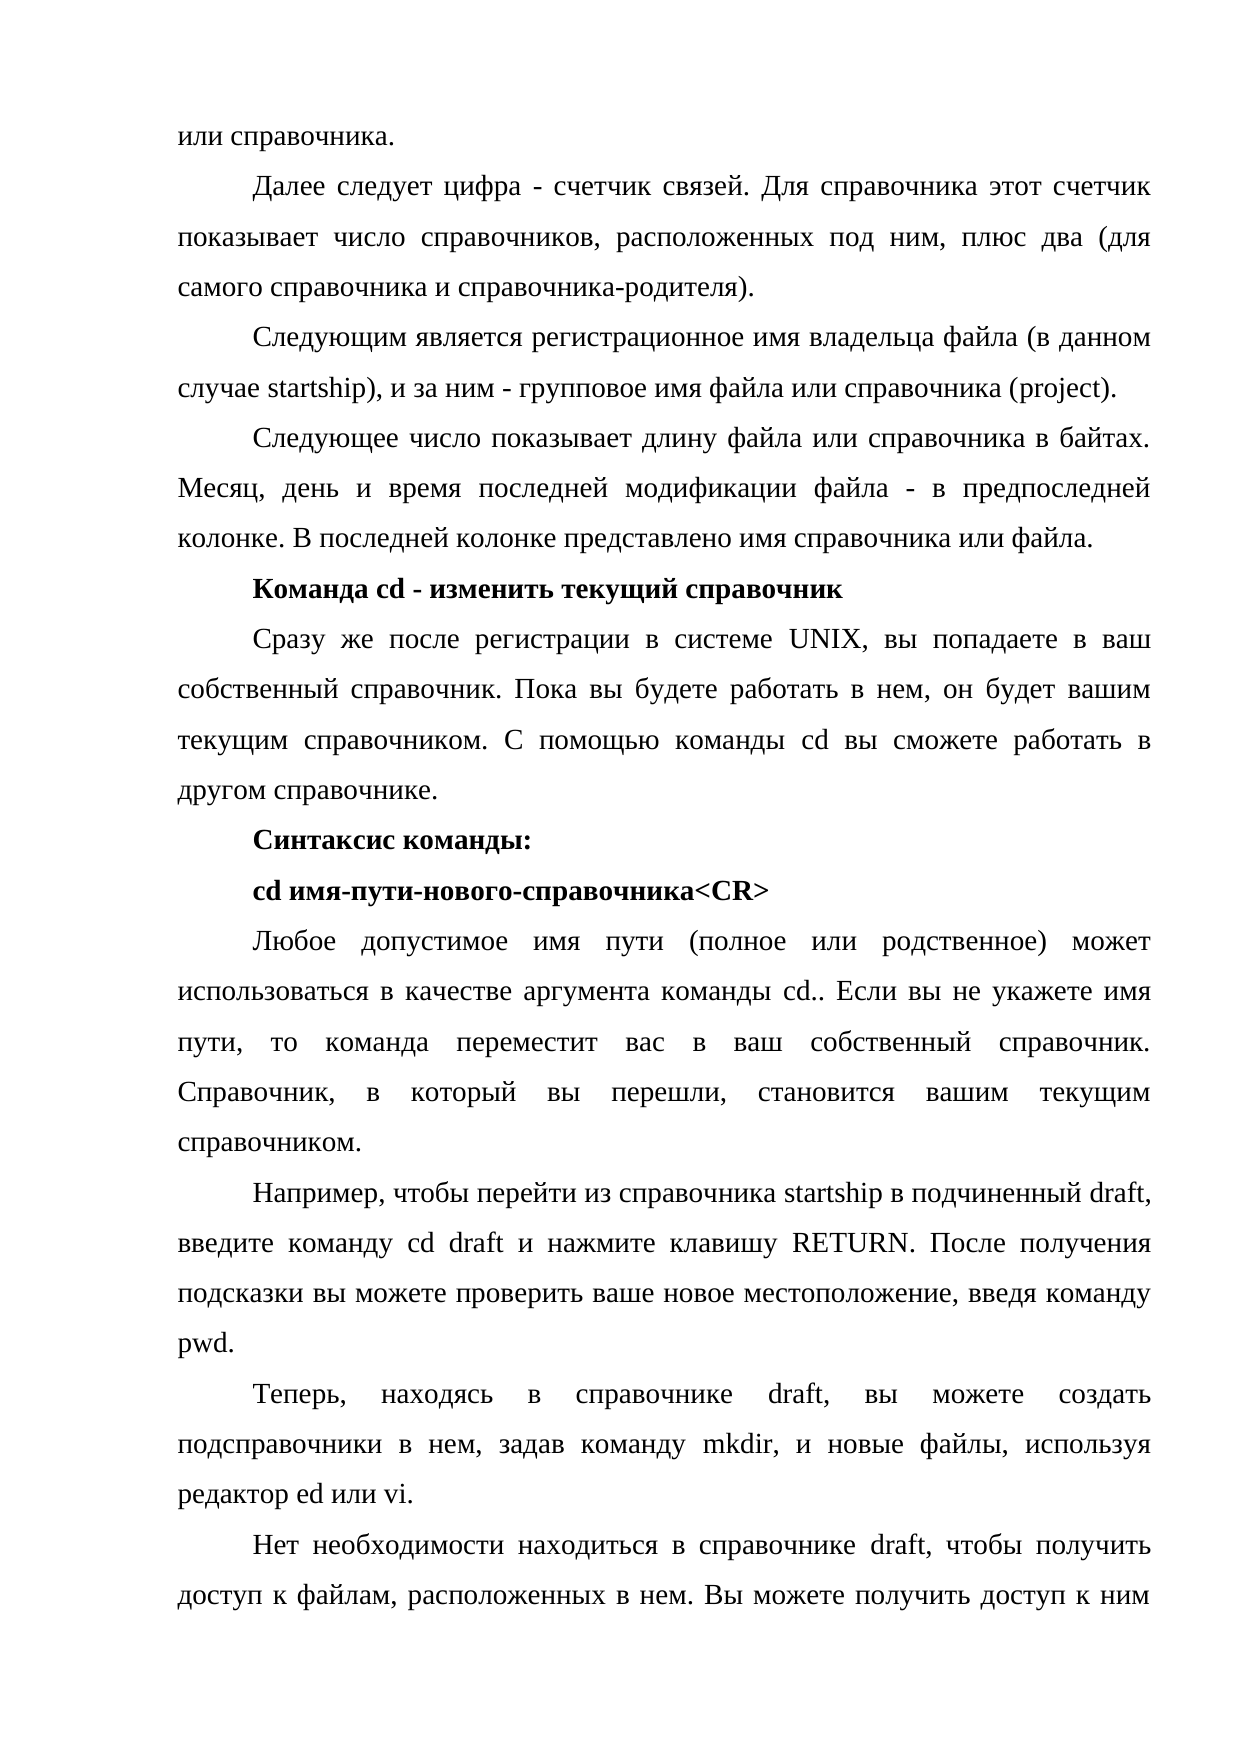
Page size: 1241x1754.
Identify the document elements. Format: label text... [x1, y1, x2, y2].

text Синтаксис команды: [177, 822, 1152, 856]
text cd имя-пути-нового-справочника<СR> [177, 873, 1152, 906]
text Следующим является регистрационное имя владельца файла (в данном случае startship), и за ним - групповое имя файла или справочника (project). [177, 319, 1152, 403]
text Теперь, находясь в справочнике draft, вы можете создать подсправочники в нем, задав команду mkdir, и новые файлы, используя редактор ed или vi. [177, 1376, 1152, 1510]
text Сразу же после регистрации в системе UNIX, вы попадаете в ваш собственный справочник. Пока вы будете работать в нем, он будет вашим текущим справочником. С помощью команды cd вы сможете работать в другом справочнике. [177, 621, 1152, 806]
text Например, чтобы перейти из справочника startship в подчиненный draft, введите команду cd draft и нажмите клавишу RETURN. После получения подсказки вы можете проверить ваше новое местоположение, введя команду pwd. [177, 1175, 1152, 1359]
text Любое допустимое имя пути (полное или родственное) может использоваться в качестве аргумента команды cd.. Если вы не укажете имя пути, то команда переместит вас в ваш собственный справочник. Справочник, в который вы перешли, становится вашим текущим справочником. [177, 923, 1152, 1158]
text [177, 118, 1152, 152]
text Следующее число показывает длину файла или справочника в байтах. Месяц, день и время последней модификации файла - в предпоследней колонке. В последней колонке представлено имя справочника или файла. [177, 420, 1152, 554]
text Далее следует цифра - счетчик связей. Для справочника этот счетчик показывает число справочников, расположенных под ним, плюс два (для самого справочника и справочника-родителя). [177, 168, 1152, 303]
text Команда cd - изменить текущий справочник [177, 571, 1152, 604]
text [177, 1527, 1152, 1611]
